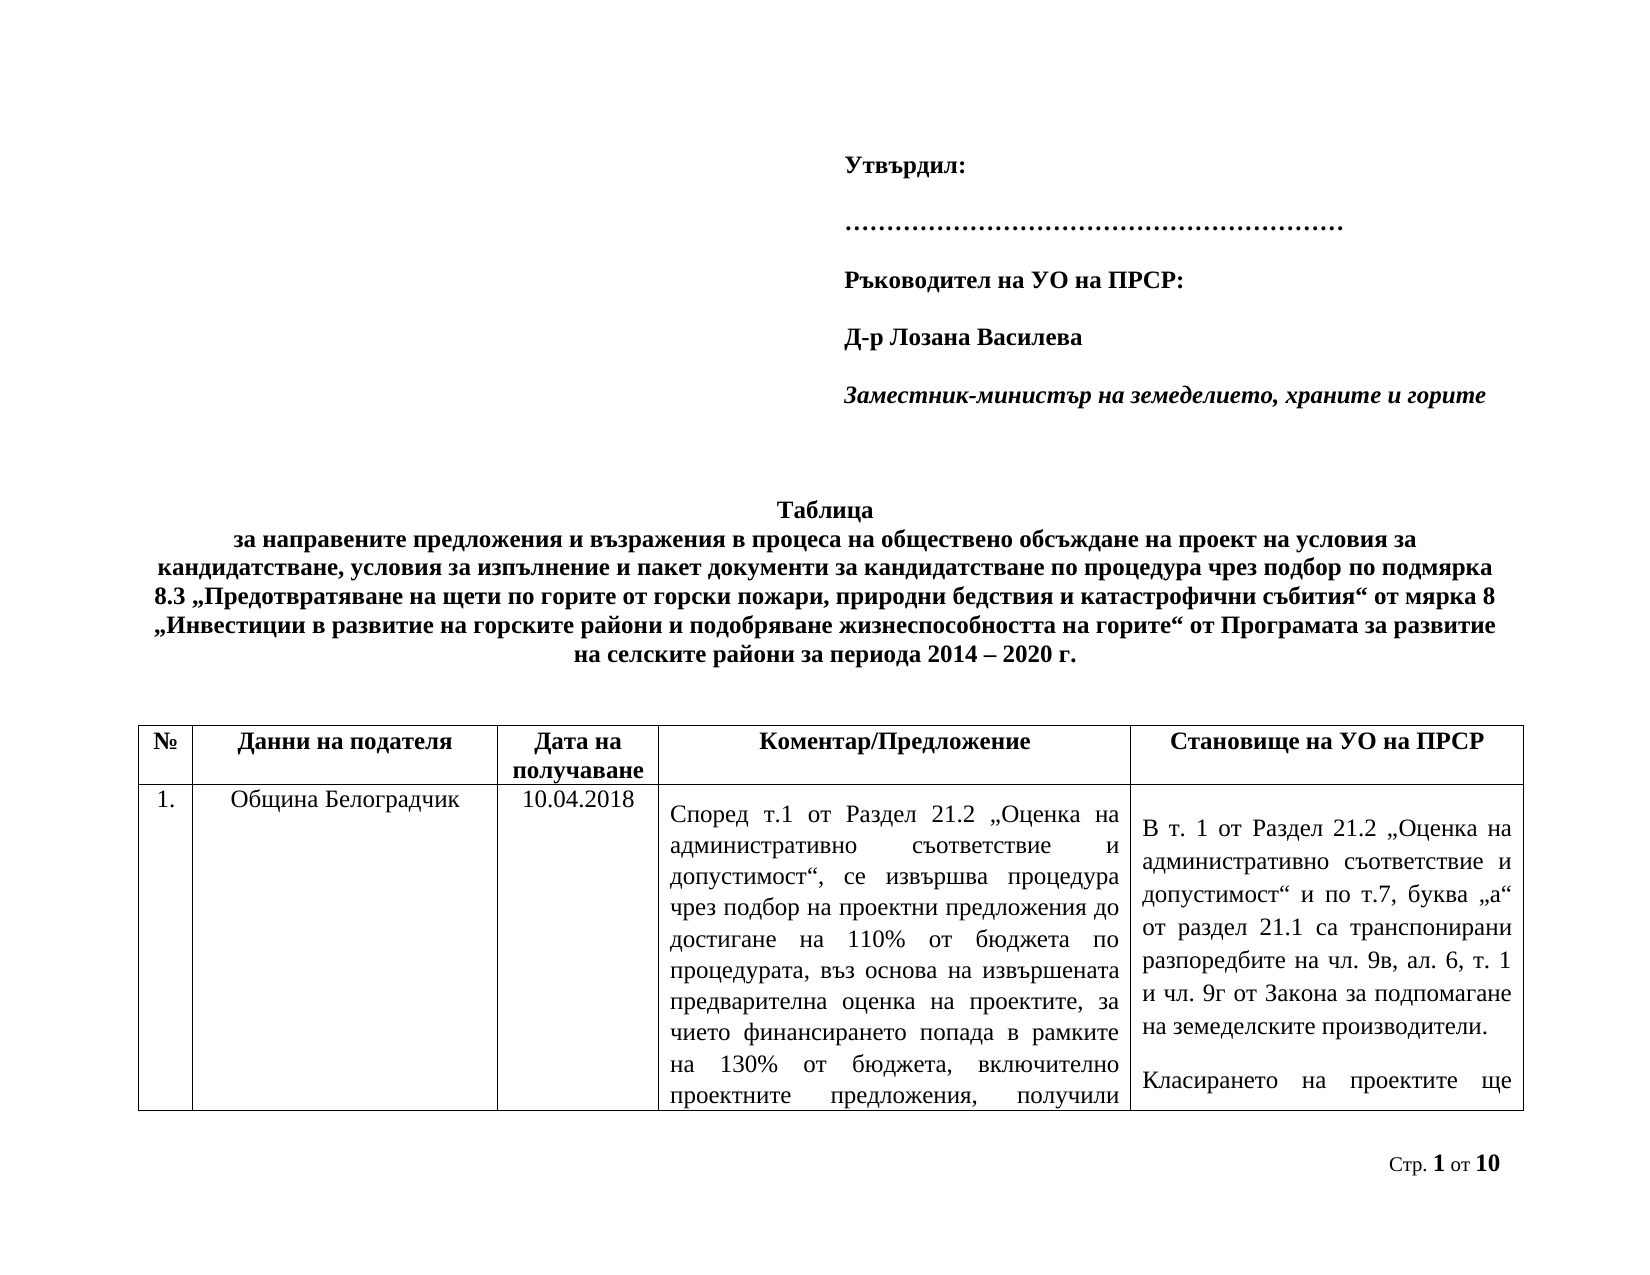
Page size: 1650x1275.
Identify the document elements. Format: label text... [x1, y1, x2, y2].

text Заместник-министър на земеделието, храните и горите [150, 380, 1500, 409]
table_header Данни на подателя [193, 726, 497, 783]
text Ръководител на УО на ПРСР: [150, 265, 1500, 294]
text …………………………………………………… [150, 207, 1500, 236]
text Д-р Лозана Василева [150, 322, 1500, 351]
text Утвърдил: [150, 150, 1500, 179]
table_header Коментар/Предложение [659, 726, 1130, 783]
table_header Становище на УО на ПРСР [1131, 726, 1523, 783]
table_header Дата на получаване [498, 726, 658, 783]
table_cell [1131, 785, 1523, 1109]
table_cell 1. [139, 785, 192, 1109]
table_cell Община Белоградчик [193, 785, 497, 1109]
table_cell 10.04.2018 [498, 785, 658, 1109]
text за направените предложения и възражения в процеса на обществено обсъждане на проект на условия за кандидатстване, условия за изпълнение и пакет документи за кандидатстване по процедура чрез подбор по подмярка 8.3 „Предотвратяване на щети по горите от горски пожари, природни бедствия и катастрофични събития“ от мярка 8 „Инвестиции в развитие на горските райони и подобряване жизнеспособността на горите“ от Програмата за развитие на селските райони за периода 2014 – 2020 г. [150, 524, 1500, 667]
table_header № [139, 726, 192, 783]
text Таблица [150, 495, 1500, 524]
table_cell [659, 785, 1130, 1109]
